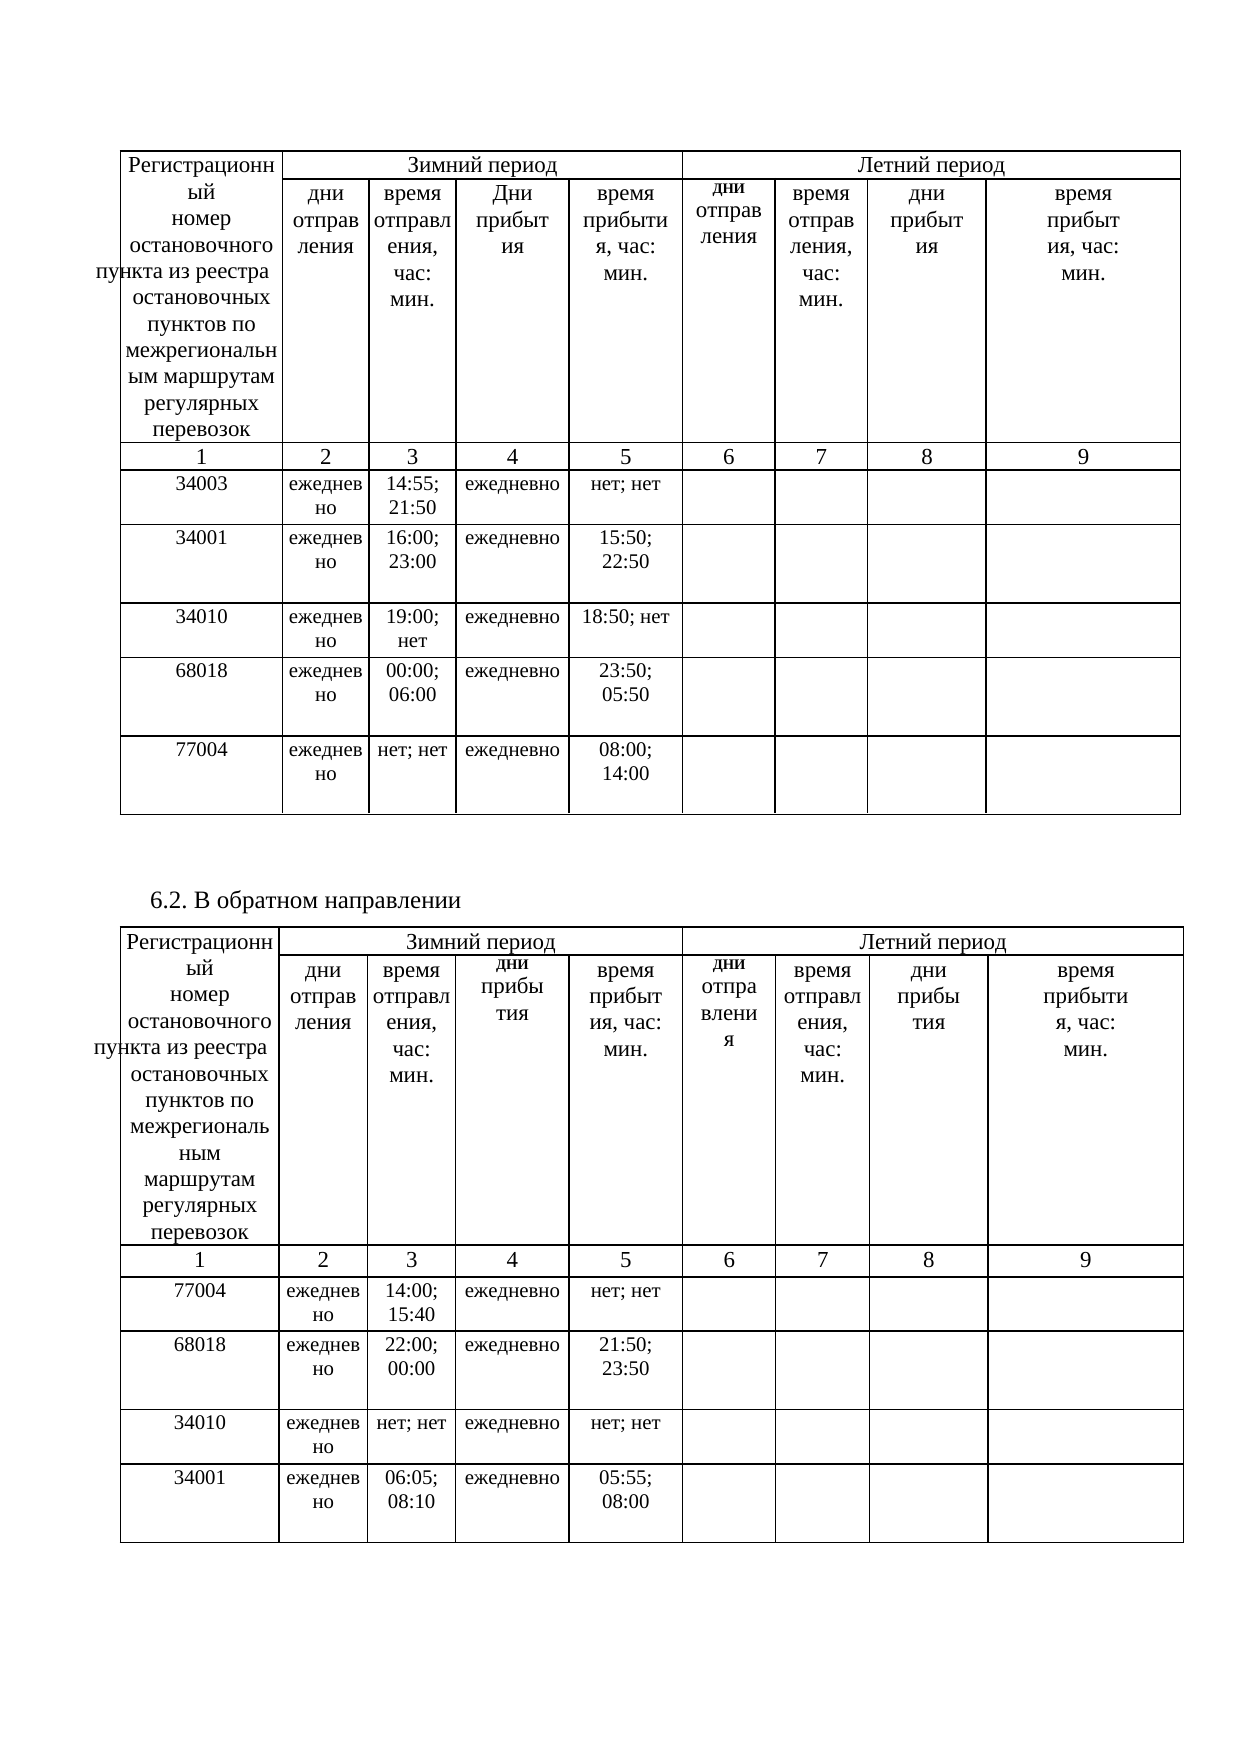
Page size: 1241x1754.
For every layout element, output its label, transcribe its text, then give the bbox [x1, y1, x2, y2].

table_cell [868, 658, 985, 735]
table_cell ежедневно [456, 1465, 568, 1542]
table_cell ежедневно [283, 658, 368, 735]
table_cell [989, 1278, 1183, 1330]
table_cell [868, 525, 985, 602]
table_header Регистрационный номер остановочного пункта из реестра остановочных пунктов по межрегиональным маршрутам регулярных перевозок [121, 928, 278, 1244]
table_cell 6 [683, 443, 774, 469]
table_cell ежедневно [280, 1278, 367, 1330]
table_cell 5 [570, 1246, 682, 1276]
table_cell нет; нет [570, 1410, 682, 1463]
table_cell [987, 658, 1180, 735]
table_cell 21:50; 23:50 [570, 1332, 682, 1409]
table_cell Дни прибыт ия [457, 180, 568, 441]
table_cell ежедневно [456, 1410, 568, 1463]
table_cell [776, 1410, 869, 1463]
table_cell [987, 737, 1180, 813]
table_header Зимний период [280, 928, 682, 954]
table_cell [870, 1332, 987, 1409]
table_header Летний период [683, 928, 1183, 954]
table_cell ДНИ отправ ления [683, 180, 774, 441]
table_cell ежедневно [456, 1332, 568, 1409]
table_cell нет; нет [570, 1278, 682, 1330]
table_cell ДНИ прибы тия [456, 956, 568, 1244]
table_cell время отправл ения, час: мин. [370, 180, 455, 441]
table_cell [683, 1332, 775, 1409]
table_cell 7 [776, 443, 867, 469]
table_cell [989, 1465, 1183, 1542]
table_cell ежедневно [457, 471, 568, 524]
table_cell 34010 [121, 1410, 278, 1463]
table_cell ежедневно [283, 737, 368, 813]
table_cell ДНИ отпра влени я [683, 956, 775, 1244]
table_cell ежедневно [457, 737, 568, 813]
table_cell ежедневно [283, 471, 368, 524]
table_cell 05:55; 08:00 [570, 1465, 682, 1542]
table_cell 2 [280, 1246, 367, 1276]
table_cell 8 [870, 1246, 987, 1276]
text 6.2. В обратном направлении [150, 885, 1090, 914]
table_cell [683, 471, 774, 524]
table_cell дни прибыт ия [868, 180, 985, 441]
table_cell [683, 658, 774, 735]
table_cell 9 [989, 1246, 1183, 1276]
table_cell ежедневно [457, 604, 568, 657]
table_cell [868, 737, 985, 813]
table_cell [776, 1278, 869, 1330]
table_cell дни отправ ления [280, 956, 367, 1244]
table_cell 4 [456, 1246, 568, 1276]
table_cell ежедневно [280, 1465, 367, 1542]
table_cell время прибыт ия, час: мин. [987, 180, 1180, 441]
table_cell [776, 525, 867, 602]
table_cell дни прибы тия [870, 956, 987, 1244]
table_cell 1 [121, 443, 282, 469]
table_cell ежедневно [283, 604, 368, 657]
table_cell 34010 [121, 604, 282, 657]
table_cell ежедневно [457, 525, 568, 602]
table_cell [868, 604, 985, 657]
table_cell 8 [868, 443, 985, 469]
table_cell [683, 1465, 775, 1542]
table_cell 77004 [121, 1278, 278, 1330]
table_cell [683, 1278, 775, 1330]
table_cell [776, 658, 867, 735]
table_cell 23:50; 05:50 [570, 658, 682, 735]
table_cell [870, 1278, 987, 1330]
table_cell 14:55; 21:50 [370, 471, 455, 524]
table_cell [989, 1410, 1183, 1463]
table_cell 16:00; 23:00 [370, 525, 455, 602]
table_cell время прибыти я, час: мин. [989, 956, 1183, 1244]
table_cell 34003 [121, 471, 282, 524]
table_cell 77004 [121, 737, 282, 813]
table_cell время прибыти я, час: мин. [570, 180, 682, 441]
table_cell [987, 604, 1180, 657]
table_cell 4 [457, 443, 568, 469]
table_header Летний период [683, 152, 1180, 178]
table_cell время отправл ения, час: мин. [776, 956, 869, 1244]
table_cell [989, 1332, 1183, 1409]
table_cell 7 [776, 1246, 869, 1276]
table_cell 18:50; нет [570, 604, 682, 657]
table_cell ежедневно [457, 658, 568, 735]
table_cell [776, 1465, 869, 1542]
table_cell 9 [987, 443, 1180, 469]
table_cell нет; нет [570, 471, 682, 524]
table_cell [683, 1410, 775, 1463]
table_cell 1 [121, 1246, 278, 1276]
table_cell [776, 1332, 869, 1409]
table_cell ежедневно [283, 525, 368, 602]
table_cell 06:05; 08:10 [368, 1465, 455, 1542]
table_cell [868, 471, 985, 524]
table_cell 34001 [121, 1465, 278, 1542]
table_cell [683, 737, 774, 813]
table_cell ежедневно [280, 1332, 367, 1409]
table_cell 34001 [121, 525, 282, 602]
table_cell время отправ ления, час: мин. [776, 180, 867, 441]
table_cell [870, 1465, 987, 1542]
table_cell 68018 [121, 658, 282, 735]
table_cell [987, 471, 1180, 524]
table_cell 15:50; 22:50 [570, 525, 682, 602]
table_cell 19:00; нет [370, 604, 455, 657]
table_cell [870, 1410, 987, 1463]
table_cell ежедневно [280, 1410, 367, 1463]
table_cell [776, 604, 867, 657]
table_cell [776, 471, 867, 524]
table_cell 68018 [121, 1332, 278, 1409]
table_cell [776, 737, 867, 813]
table_cell 14:00; 15:40 [368, 1278, 455, 1330]
table_cell [987, 525, 1180, 602]
table_cell 3 [368, 1246, 455, 1276]
table_cell дни отправ ления [283, 180, 368, 441]
table_cell 22:00; 00:00 [368, 1332, 455, 1409]
table_cell 00:00; 06:00 [370, 658, 455, 735]
table_cell нет; нет [368, 1410, 455, 1463]
table_cell 08:00; 14:00 [570, 737, 682, 813]
table_header Зимний период [283, 152, 682, 178]
table_cell [683, 525, 774, 602]
table_header Регистрационный номер остановочного пункта из реестра остановочных пунктов по межрегиональным маршрутам регулярных перевозок [121, 152, 282, 441]
table_cell [683, 604, 774, 657]
table_cell 6 [683, 1246, 775, 1276]
table_cell 3 [370, 443, 455, 469]
table_cell 5 [570, 443, 682, 469]
table_cell время прибыт ия, час: мин. [570, 956, 682, 1244]
table_cell нет; нет [370, 737, 455, 813]
table_cell время отправл ения, час: мин. [368, 956, 455, 1244]
table_cell 2 [283, 443, 368, 469]
table_cell ежедневно [456, 1278, 568, 1330]
